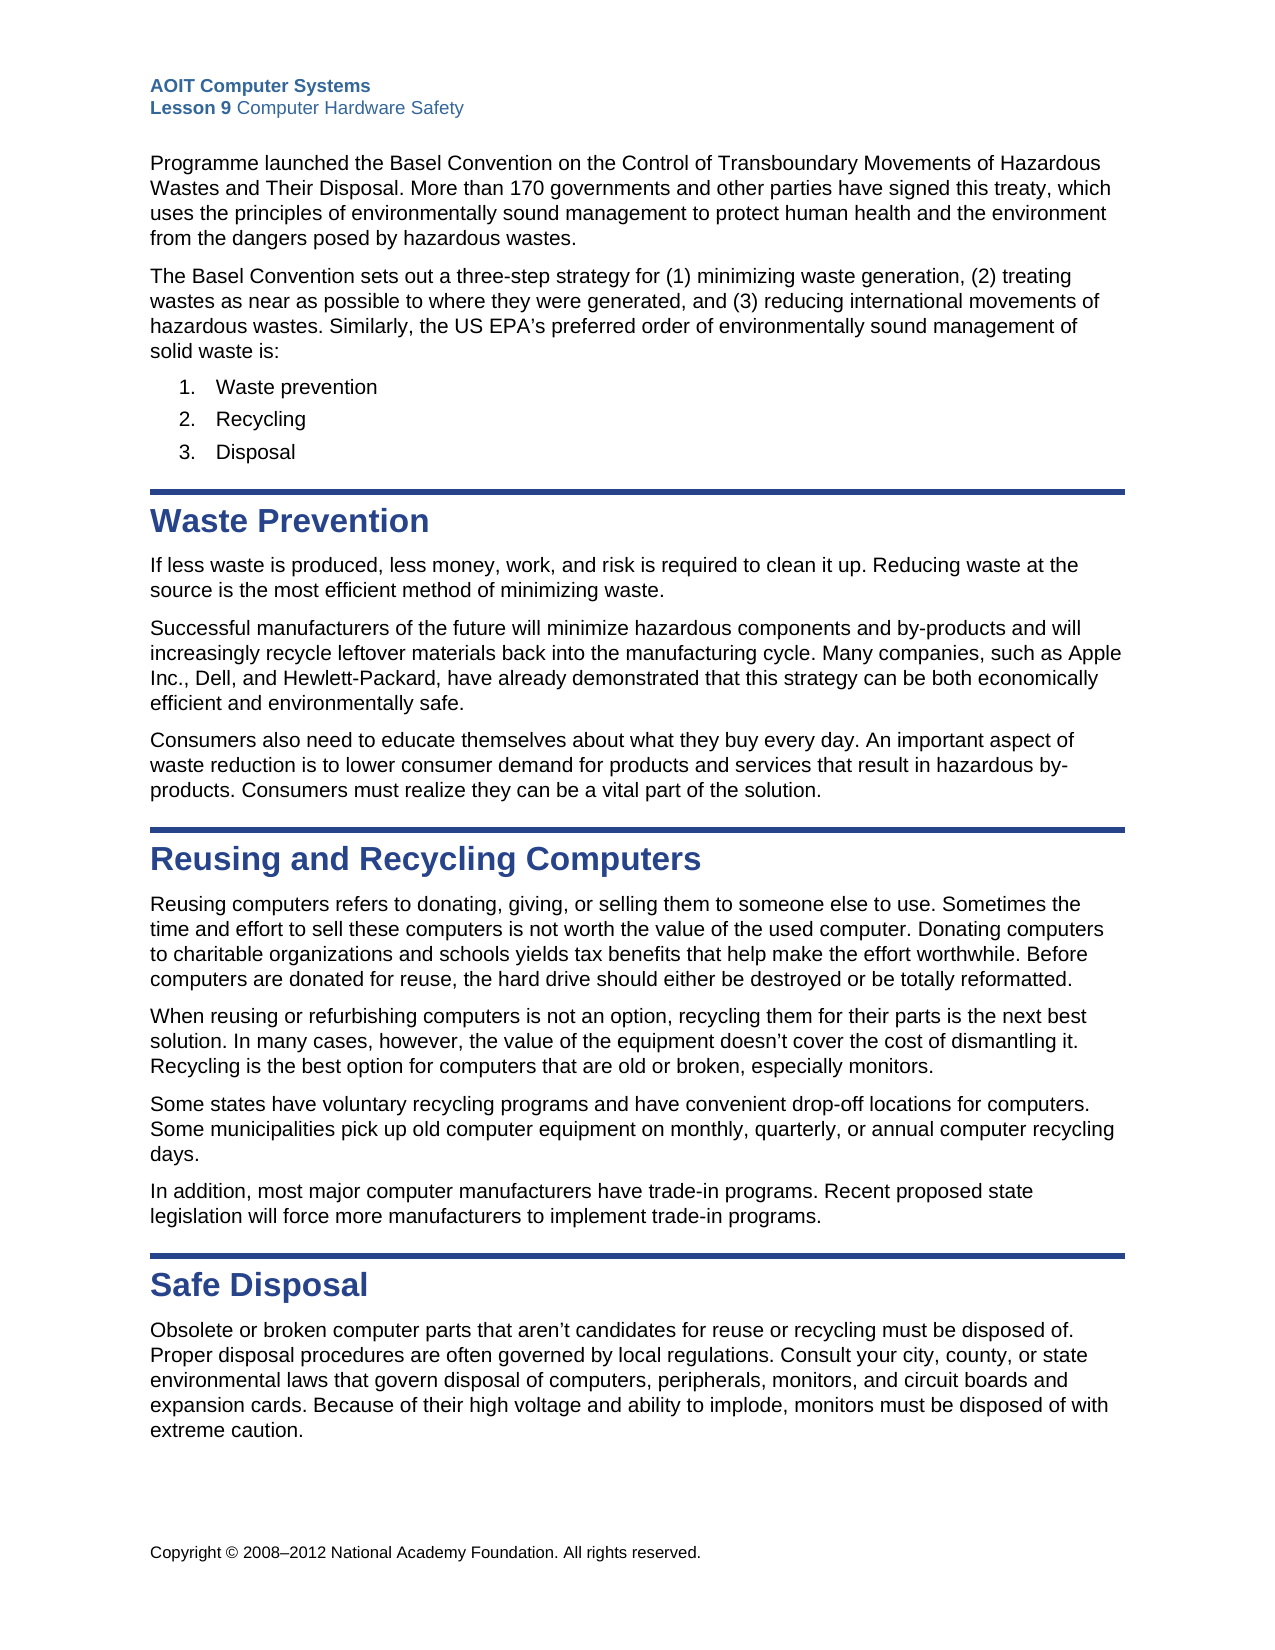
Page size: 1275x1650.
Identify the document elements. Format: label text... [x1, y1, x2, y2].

text Safe Disposal [150, 1259, 1125, 1304]
text Consumers also need to educate themselves about what they buy every day. An important aspect of waste reduction is to lower consumer demand for products and services that result in hazardous by-products. Consumers must realize they can be a vital part of the solution. [150, 727, 1125, 802]
text Recycling [178, 407, 1125, 431]
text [150, 150, 1125, 250]
text Some states have voluntary recycling programs and have convenient drop-off locations for computers. Some municipalities pick up old computer equipment on monthly, quarterly, or annual computer recycling days. [150, 1090, 1125, 1165]
text Successful manufacturers of the future will minimize hazardous components and by-products and will increasingly recycle leftover materials back into the manufacturing cycle. Many companies, such as Apple Inc., Dell, and Hewlett-Packard, have already demonstrated that this strategy can be both economically efficient and environmentally safe. [150, 614, 1125, 714]
text Reusing computers refers to donating, giving, or selling them to someone else to use. Sometimes the time and effort to sell these computers is not worth the value of the used computer. Donating computers to charitable organizations and schools yields tax benefits that help make the effort worthwhile. Before computers are donated for reuse, the hard drive should either be destroyed or be totally reformatted. [150, 890, 1125, 990]
text When reusing or refurbishing computers is not an option, recycling them for their parts is the next best solution. In many cases, however, the value of the equipment doesn’t cover the cost of dismantling it. Recycling is the best option for computers that are old or broken, especially monitors. [150, 1003, 1125, 1078]
text The Basel Convention sets out a three-step strategy for (1) minimizing waste generation, (2) treating wastes as near as possible to where they were generated, and (3) reducing international movements of hazardous wastes. Similarly, the US EPA’s preferred order of environmentally sound management of solid waste is: [150, 262, 1125, 362]
text Disposal [178, 439, 1125, 463]
text Waste Prevention [150, 495, 1125, 539]
text In addition, most major computer manufacturers have trade-in programs. Recent proposed state legislation will force more manufacturers to implement trade-in programs. [150, 1178, 1125, 1228]
text If less waste is produced, less money, work, and risk is required to clean it up. Reducing waste at the source is the most efficient method of minimizing waste. [150, 552, 1125, 602]
text Obsolete or broken computer parts that aren’t candidates for reuse or recycling must be disposed of. Proper disposal procedures are often governed by local regulations. Consult your city, county, or state environmental laws that govern disposal of computers, peripherals, monitors, and circuit boards and expansion cards. Because of their high voltage and ability to implode, monitors must be disposed of with extreme caution. [150, 1316, 1125, 1441]
text Reusing and Recycling Computers [150, 833, 1125, 878]
text Waste prevention [178, 375, 1125, 399]
